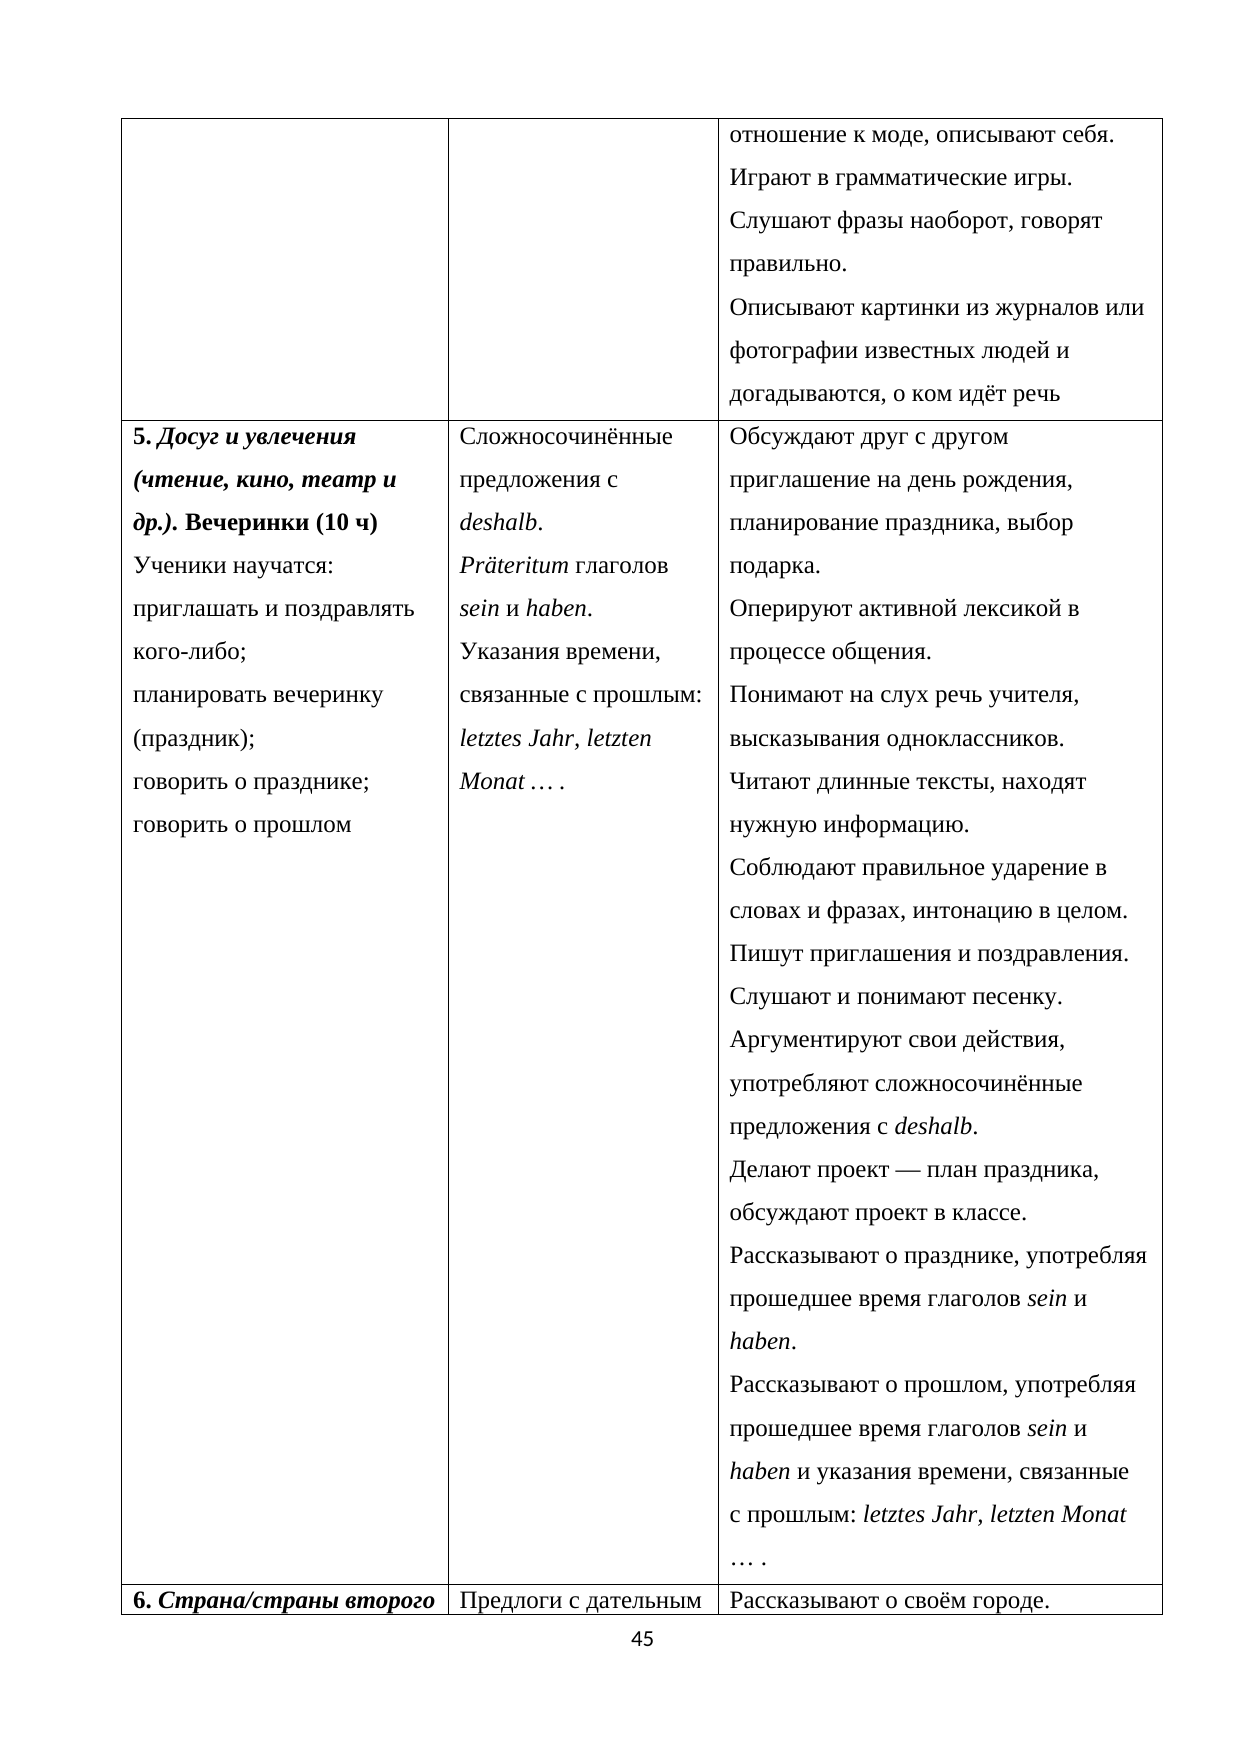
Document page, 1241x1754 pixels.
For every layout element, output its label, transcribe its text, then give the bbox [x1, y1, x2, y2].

table_cell Обсуждают друг с другом приглашение на день рождения, планирование праздника, выбор подарка. Оперируют активной лексикой в процессе общения. Понимают на слух речь учителя, высказывания одноклассников. Читают длинные тексты, находят нужную информацию. Соблюдают правильное ударение в словах и фразах, интонацию в целом. Пишут приглашения и поздравления. Слушают и понимают песенку. Аргументируют свои действия, употребляют сложносочинённые предложения с deshalb. Делают проект — план праздника, обсуждают проект в классе. Рассказывают о празднике, употребляя прошедшее время глаголов sein и haben. Рассказывают о прошлом, употребляя прошедшее время глаголов sein и haben и указания времени, связанные с прошлым: letztes Jahr, letzten Monat … . [719, 421, 1162, 1584]
table_cell 5. Досуг и увлечения (чтение, кино, театр и др.). Вечеринки (10 ч) Ученики научатся: приглашать и поздравлять кого-либо; планировать вечеринку (праздник); говорить о празднике; говорить о прошлом [122, 421, 448, 1584]
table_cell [719, 1585, 1162, 1614]
table_cell Сложносочинённые предложения с deshalb. Präteritum глаголов sein и haben. Указания времени, связанные с прошлым: letztes Jahr, letzten Monat … . [449, 421, 718, 1584]
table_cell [449, 119, 718, 420]
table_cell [122, 1585, 448, 1614]
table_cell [719, 119, 1162, 420]
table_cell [449, 1585, 718, 1614]
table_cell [122, 119, 448, 420]
